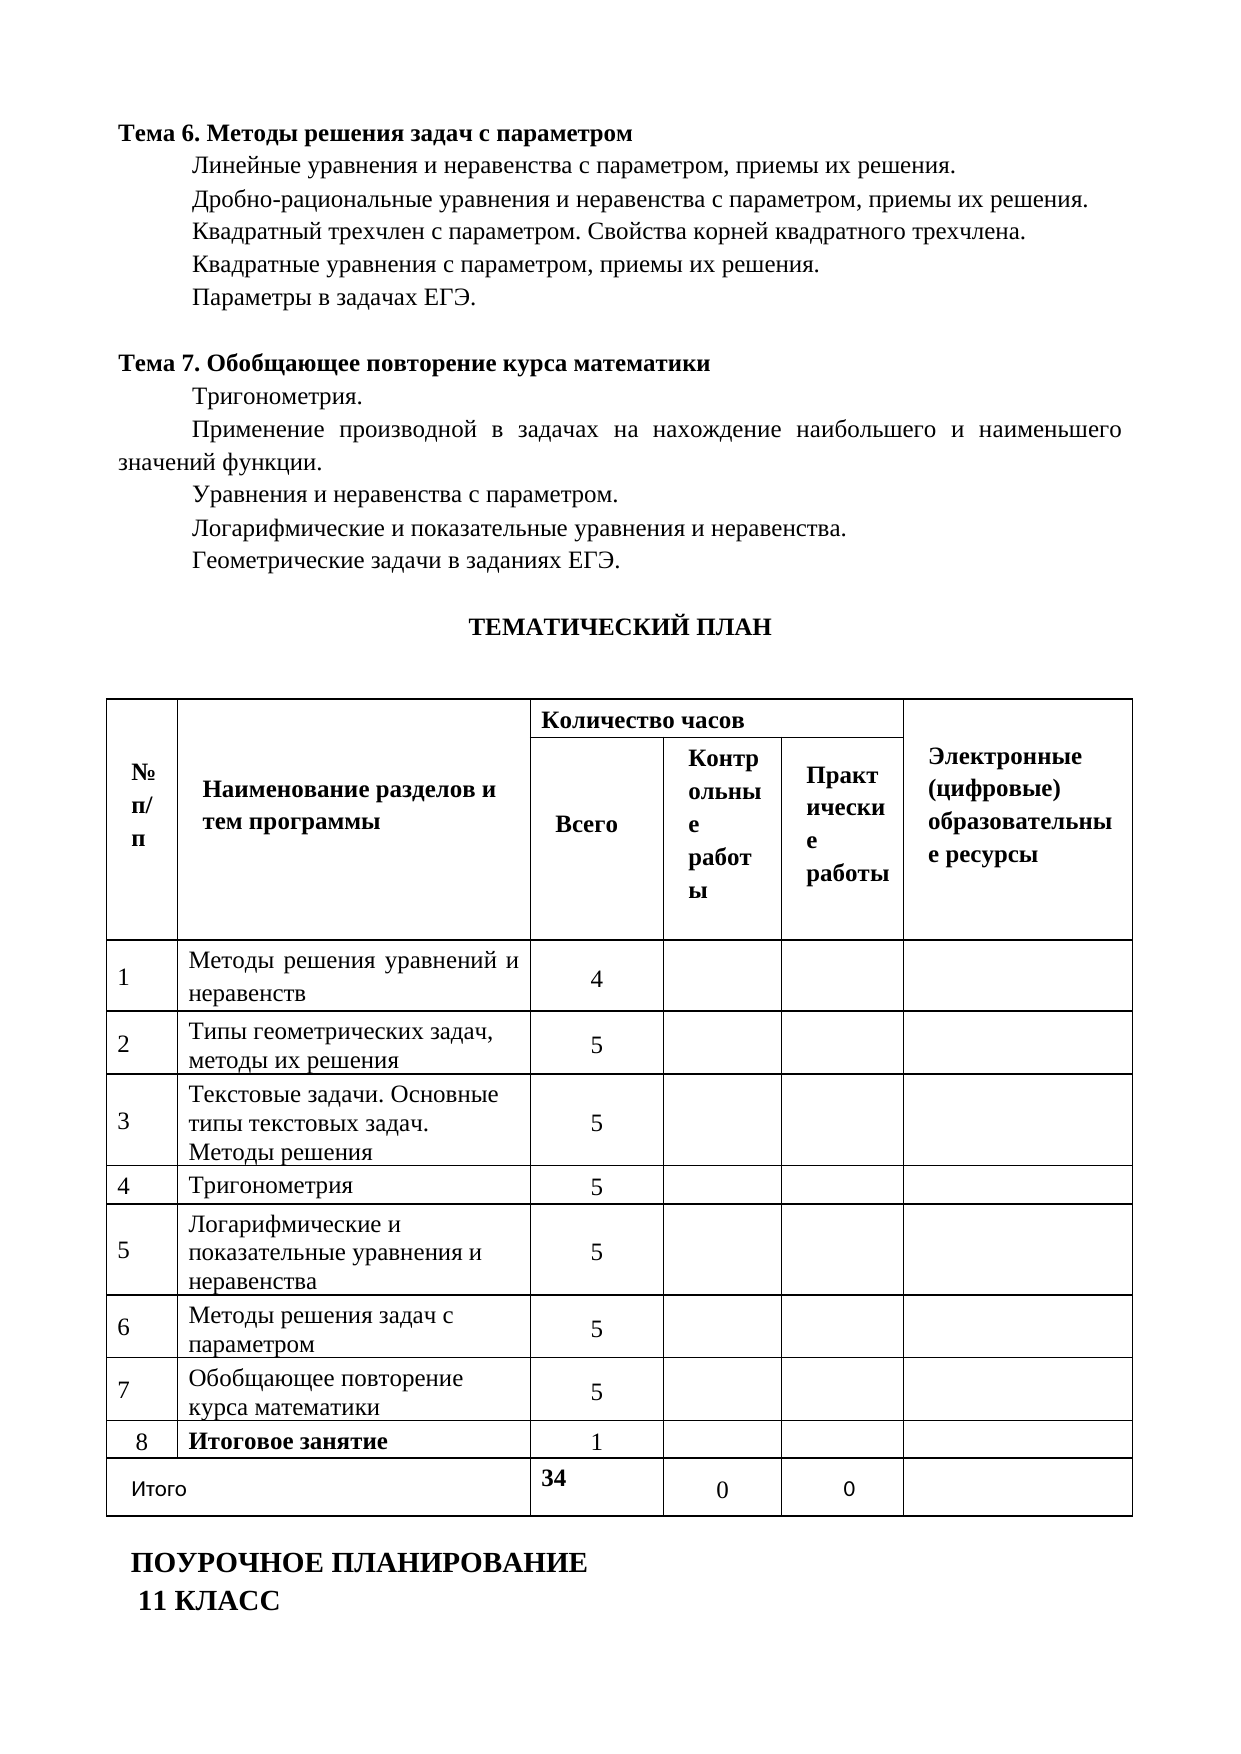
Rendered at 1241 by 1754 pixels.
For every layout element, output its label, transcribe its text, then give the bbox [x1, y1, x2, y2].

table_cell [904, 1296, 1132, 1357]
table_cell [904, 1358, 1132, 1419]
table_cell [904, 1205, 1132, 1294]
table_cell 4 [531, 941, 663, 1010]
table_cell [904, 1075, 1132, 1164]
table_cell 3 [107, 1075, 177, 1164]
table_cell [782, 941, 903, 1010]
table_cell [782, 1205, 903, 1294]
table_cell Контр ольны е работ ы [664, 738, 781, 939]
table_cell 6 [107, 1296, 177, 1357]
text Параметры в задачах ЕГЭ. [192, 282, 1154, 311]
table_cell Логарифмические и показательные уравнения и неравенства [178, 1205, 530, 1294]
table_cell [782, 1421, 903, 1457]
table_cell Типы геометрических задач, методы их решения [178, 1012, 530, 1073]
table_cell Методы решения задач с параметром [178, 1296, 530, 1357]
table_cell 0 [782, 1459, 903, 1515]
table_cell [664, 1012, 781, 1073]
table_cell 5 [531, 1166, 663, 1203]
table_cell Текстовые задачи. Основные типы текстовых задач. Методы решения [178, 1075, 530, 1164]
table_cell Всего [531, 738, 663, 939]
text ТЕМАТИЧЕСКИЙ ПЛАН [468, 612, 1154, 640]
table_cell Итого [107, 1459, 530, 1515]
table_cell 5 [531, 1358, 663, 1419]
table_cell [664, 1166, 781, 1203]
table_cell [904, 1166, 1132, 1203]
table_cell [904, 1459, 1132, 1515]
table_cell [782, 1075, 903, 1164]
table_cell Итоговое занятие [178, 1421, 530, 1457]
text Тема 7. Обобщающее повторение курса математики Тригонометрия. [118, 348, 717, 410]
table_cell 5 [531, 1205, 663, 1294]
table_header Наименование разделов и тем программы [178, 700, 530, 939]
table_cell 4 [107, 1166, 177, 1203]
table_cell 7 [107, 1358, 177, 1419]
table_cell [782, 1012, 903, 1073]
text Тема 6. Методы решения задач с параметром [118, 118, 1154, 147]
table_cell Практ ически е работы [782, 738, 903, 939]
text Линейные уравнения и неравенства с параметром, приемы их решения. [192, 151, 1154, 179]
table_cell [664, 1205, 781, 1294]
table_cell [904, 1421, 1132, 1457]
table_cell 5 [531, 1075, 663, 1164]
table_cell 5 [531, 1012, 663, 1073]
table_cell [904, 941, 1132, 1010]
table_header Количество часов [531, 700, 903, 737]
table_cell Методы решения уравнений и неравенств [178, 941, 530, 1010]
table_header Электронные (цифровые) образовательны е ресурсы [904, 700, 1132, 939]
table_cell 5 [531, 1296, 663, 1357]
table_cell [782, 1296, 903, 1357]
table_cell [664, 1075, 781, 1164]
table_cell [664, 941, 781, 1010]
table_cell Тригонометрия [178, 1166, 530, 1203]
table_cell 0 [664, 1459, 781, 1515]
table_cell 1 [107, 941, 177, 1010]
table_cell [664, 1358, 781, 1419]
table_cell [904, 1012, 1132, 1073]
table_cell 8 [107, 1421, 177, 1457]
table_cell [664, 1296, 781, 1357]
text Применение производной в задачах на нахождение наибольшего и наименьшего значений функции. [118, 414, 1128, 476]
table_cell 5 [107, 1205, 177, 1294]
table_cell Обобщающее повторение курса математики [178, 1358, 530, 1419]
text Дробно-рациональные уравнения и неравенства с параметром, приемы их решения. Квадратный трехчлен с параметром. Свойства корней квадратного трехчлена. Квадратные уравнения с параметром, приемы их решения. [192, 184, 1094, 278]
table_header № п/ п [107, 700, 177, 939]
text ПОУРОЧНОЕ ПЛАНИРОВАНИЕ 11 КЛАСС [131, 1545, 596, 1617]
table_cell [664, 1421, 781, 1457]
text Уравнения и неравенства с параметром. [192, 479, 1154, 508]
table_cell 34 [531, 1459, 663, 1515]
text Логарифмические и показательные уравнения и неравенства. Геометрические задачи в заданиях ЕГЭ. [192, 513, 852, 574]
table_cell [782, 1358, 903, 1419]
table_cell [782, 1166, 903, 1203]
table_cell 2 [107, 1012, 177, 1073]
table_cell 1 [531, 1421, 663, 1457]
